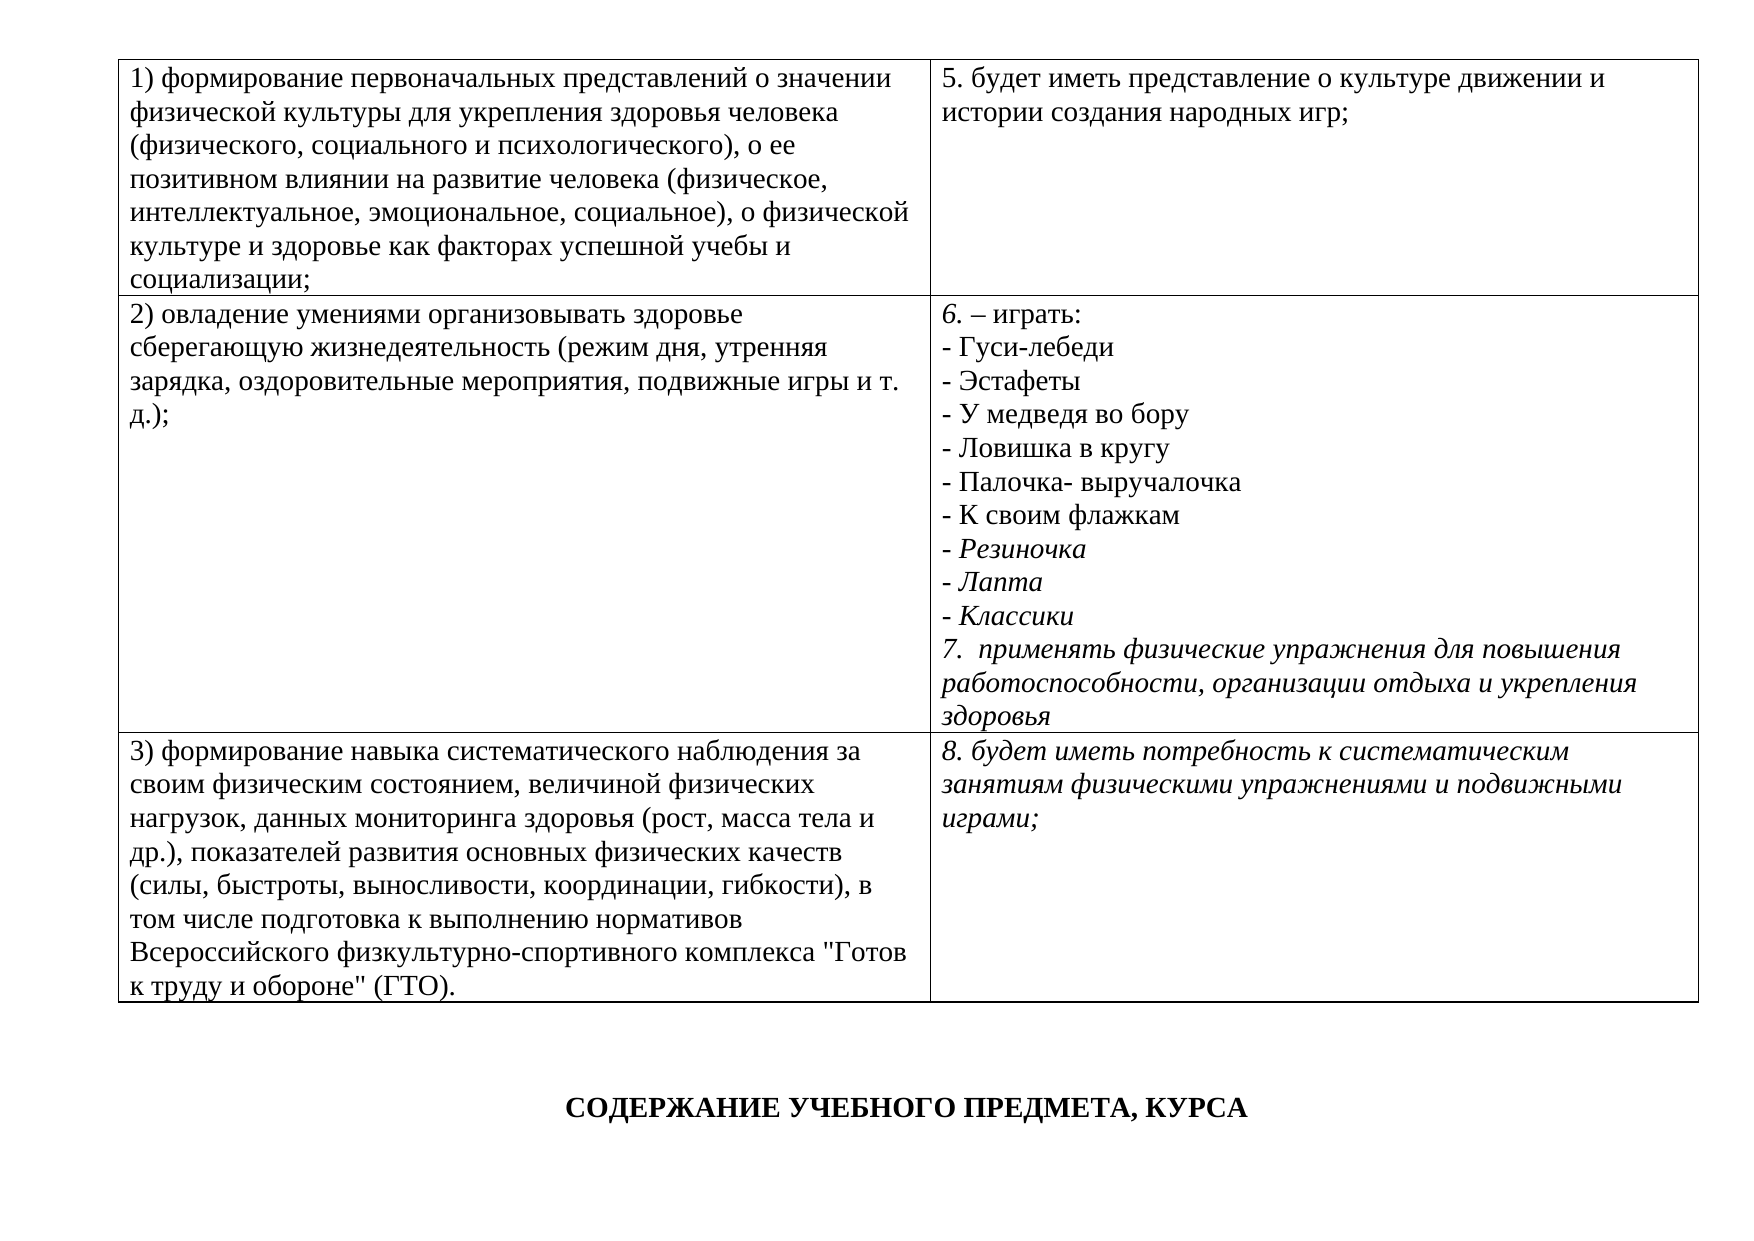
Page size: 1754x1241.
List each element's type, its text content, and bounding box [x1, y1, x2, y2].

table_cell 6. – играть: - Гуси-лебеди - Эстафеты - У медведя во бору - Ловишка в кругу - Палочка- выручалочка - К своим флажкам - Резиночка - Лапта - Классики 7. применять физические упражнения для повышения работоспособности, организации отдыха и укрепления здоровья [931, 296, 1698, 732]
table_cell 3) формирование навыка систематического наблюдения за своим физическим состоянием, величиной физических нагрузок, данных мониторинга здоровья (рост, масса тела и др.), показателей развития основных физических качеств (силы, быстроты, выносливости, координации, гибкости), в том числе подготовка к выполнению нормативов Всероссийского физкультурно-спортивного комплекса "Готов к труду и обороне" (ГТО). [119, 733, 930, 1001]
table_cell 2) овладение умениями организовывать здоровье сберегающую жизнедеятельность (режим дня, утренняя зарядка, оздоровительные мероприятия, подвижные игры и т. д.); [119, 296, 930, 732]
table_cell 5. будет иметь представление о культуре движении и истории создания народных игр; [931, 60, 1698, 295]
text СОДЕРЖАНИЕ УЧЕБНОГО ПРЕДМЕТА, КУРСА [118, 1090, 1695, 1124]
table_cell 1) формирование первоначальных представлений о значении физической культуры для укрепления здоровья человека (физического, социального и психологического), о ее позитивном влиянии на развитие человека (физическое, интеллектуальное, эмоциональное, социальное), о физической культуре и здоровье как факторах успешной учебы и социализации; [119, 60, 930, 295]
table_cell 8. будет иметь потребность к систематическим занятиям физическими упражнениями и подвижными играми; [931, 733, 1698, 1001]
